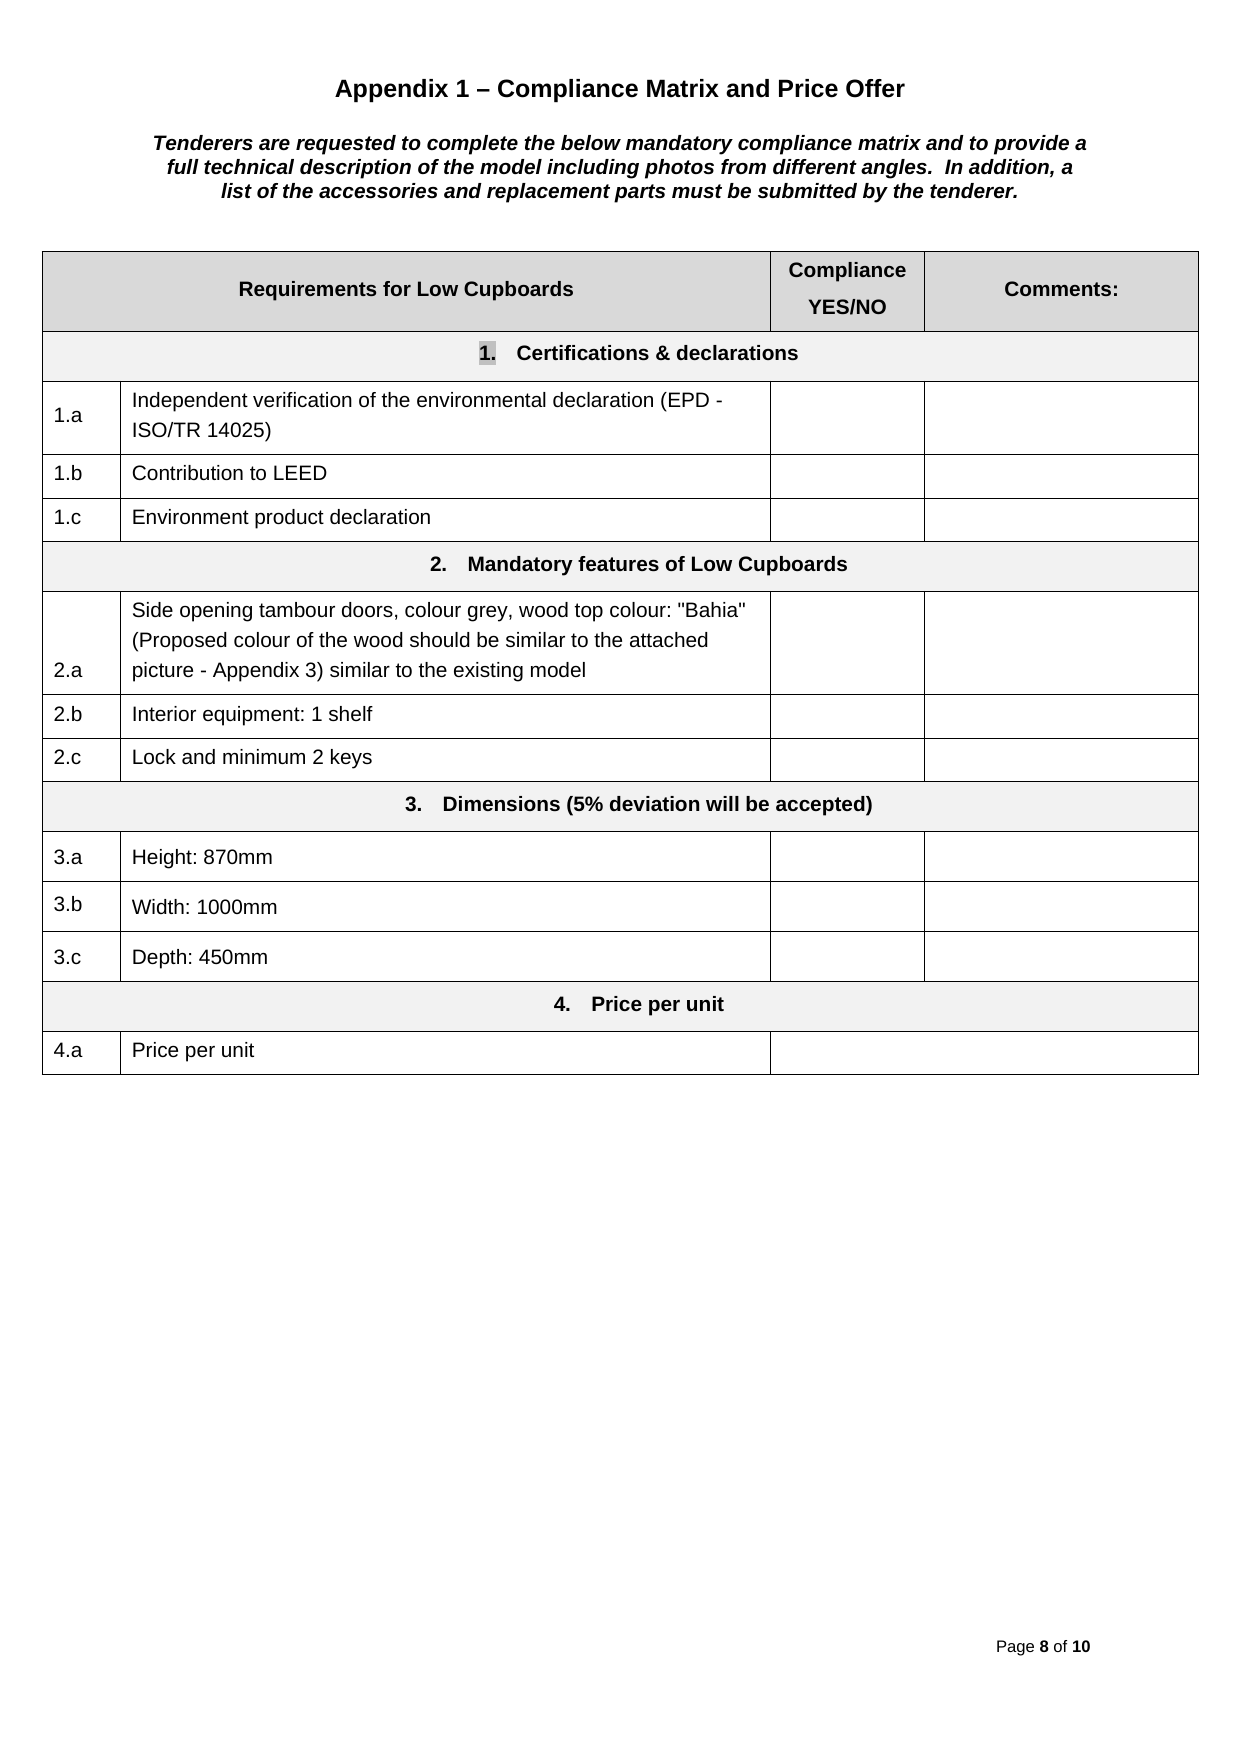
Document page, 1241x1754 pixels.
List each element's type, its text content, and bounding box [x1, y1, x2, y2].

table_cell 1.c [43, 499, 120, 541]
table_cell 3.c [43, 932, 120, 981]
table_cell Side opening tambour doors, colour grey, wood top colour: "Bahia" (Proposed colour of the wood should be similar to the attached picture - Appendix 3) similar to the existing model [121, 592, 770, 694]
table_cell Contribution to LEED [121, 455, 770, 497]
table_cell [771, 455, 924, 497]
table_cell [925, 382, 1198, 454]
table_cell [771, 695, 924, 737]
table_cell 4.a [43, 1032, 120, 1074]
table_cell Height: 870mm [121, 832, 770, 881]
table_cell [925, 932, 1198, 981]
table_cell [925, 499, 1198, 541]
table_cell 1.b [43, 455, 120, 497]
table_cell Lock and minimum 2 keys [121, 739, 770, 781]
table_cell [771, 499, 924, 541]
table_cell Dimensions (5% deviation will be accepted) [43, 782, 1198, 831]
table_cell [771, 832, 924, 881]
table_cell [925, 882, 1198, 931]
table_cell 2.c [43, 739, 120, 781]
table_cell [925, 695, 1198, 737]
table_header Requirements for Low Cupboards [43, 252, 770, 331]
table_cell [925, 832, 1198, 881]
table_cell Depth: 450mm [121, 932, 770, 981]
table_cell Price per unit [121, 1032, 770, 1074]
table_cell Certifications & declarations [43, 332, 1198, 381]
table_cell 2.a [43, 592, 120, 694]
table_cell 3.b [43, 882, 120, 931]
table_cell [925, 592, 1198, 694]
table_cell [925, 455, 1198, 497]
table_cell 3.a [43, 832, 120, 881]
table_cell 1.a [43, 382, 120, 454]
table_cell 2.b [43, 695, 120, 737]
table_cell [925, 739, 1198, 781]
table_cell Independent verification of the environmental declaration (EPD - ISO/TR 14025) [121, 382, 770, 454]
table_header Compliance YES/NO [771, 252, 924, 331]
table_cell [771, 882, 924, 931]
table_cell Width: 1000mm [121, 882, 770, 931]
table_cell Mandatory features of Low Cupboards [43, 542, 1198, 591]
table_cell Interior equipment: 1 shelf [121, 695, 770, 737]
table_cell Price per unit [43, 982, 1198, 1031]
table_cell [771, 382, 924, 454]
table_header Comments: [925, 252, 1198, 331]
table_cell Environment product declaration [121, 499, 770, 541]
table_cell [771, 592, 924, 694]
table_cell [771, 932, 924, 981]
table_cell [771, 1032, 1198, 1074]
table_cell [771, 739, 924, 781]
